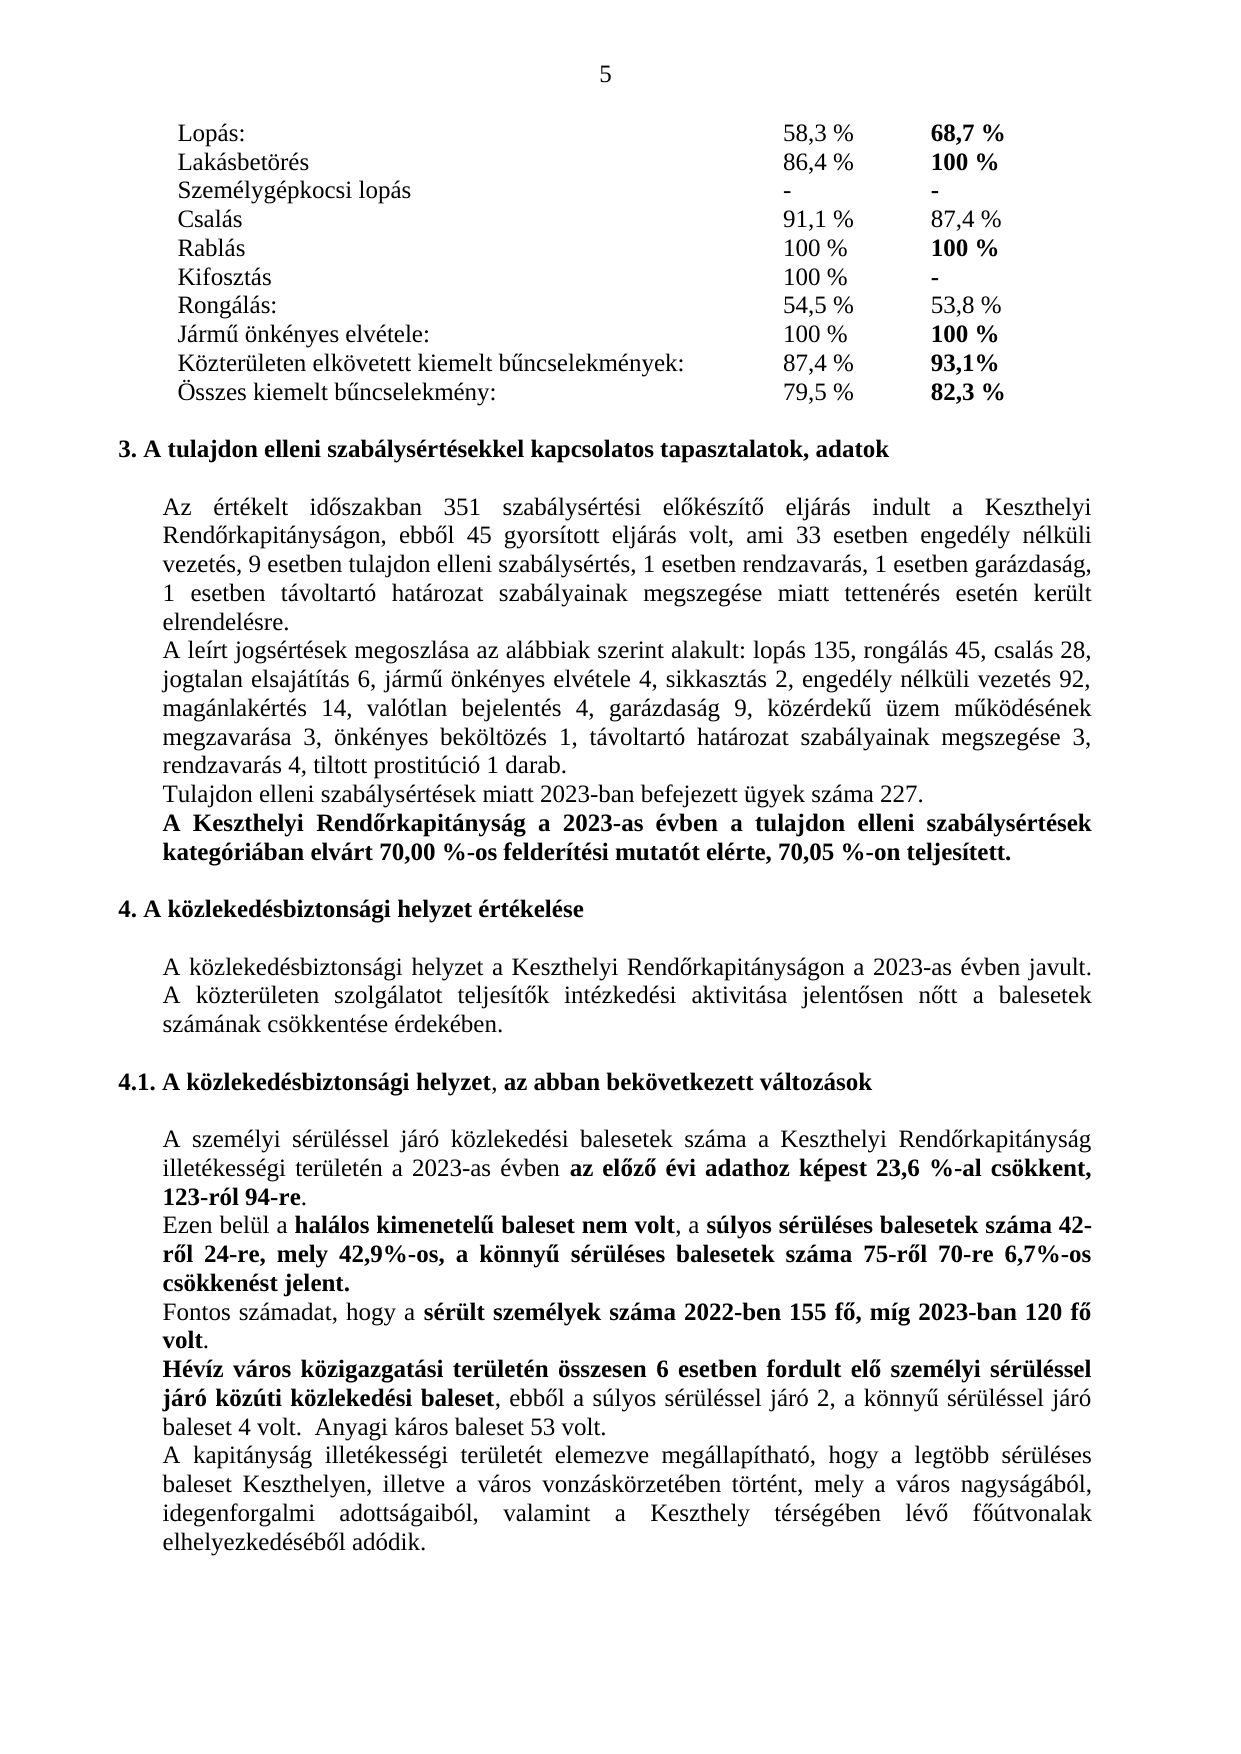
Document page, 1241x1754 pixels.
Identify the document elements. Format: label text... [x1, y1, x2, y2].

text Hévíz város közigazgatási területén összesen 6 esetben fordult elő személyi sérüléssel járó közúti közlekedési baleset, ebből a súlyos sérüléssel járó 2, a könnyű sérüléssel járó baleset 4 volt. Anyagi káros baleset 53 volt. [162, 1354, 1092, 1441]
text 4.1. A közlekedésbiztonsági helyzet, az abban bekövetkezett változások [118, 1067, 1093, 1096]
text Összes kiemelt bűncselekmény: 79,5 % 82,3 % [162, 377, 1092, 406]
text A kapitányság illetékességi területét elemezve megállapítható, hogy a legtöbb sérüléses baleset Keszthelyen, illetve a város vonzáskörzetében történt, mely a város nagyságából, idegenforgalmi adottságaiból, valamint a Keszthely térségében lévő főútvonalak elhelyezkedéséből adódik. [162, 1441, 1092, 1556]
text Kifosztás 100 % - [162, 262, 1092, 291]
text Közterületen elkövetett kiemelt bűncselekmények: 87,4 % 93,1% [162, 348, 1092, 377]
text 4. A közlekedésbiztonsági helyzet értékelése [118, 894, 1093, 923]
text A személyi sérüléssel járó közlekedési balesetek száma a Keszthelyi Rendőrkapitányság illetékességi területén a 2023-as évben az előző évi adathoz képest 23,6 %-al csökkent, 123-ról 94-re. [162, 1124, 1092, 1211]
text Az értékelt időszakban 351 szabálysértési előkészítő eljárás indult a Keszthelyi Rendőrkapitányságon, ebből 45 gyorsított eljárás volt, ami 33 esetben engedély nélküli vezetés, 9 esetben tulajdon elleni szabálysértés, 1 esetben rendzavarás, 1 esetben garázdaság, 1 esetben távoltartó határozat szabályainak megszegése miatt tettenérés esetén került elrendelésre. [162, 492, 1092, 636]
text Rablás 100 % 100 % [162, 233, 1092, 262]
text A leírt jogsértések megoszlása az alábbiak szerint alakult: lopás 135, rongálás 45, csalás 28, jogtalan elsajátítás 6, jármű önkényes elvétele 4, sikkasztás 2, engedély nélküli vezetés 92, magánlakértés 14, valótlan bejelentés 4, garázdaság 9, közérdekű üzem működésének megzavarása 3, önkényes beköltözés 1, távoltartó határozat szabályainak megszegése 3, rendzavarás 4, tiltott prostitúció 1 darab. [162, 636, 1092, 779]
text Jármű önkényes elvétele: 100 % 100 % [162, 319, 1092, 348]
text 3. A tulajdon elleni szabálysértésekkel kapcsolatos tapasztalatok, adatok [118, 434, 1093, 463]
text Lopás: 58,3 % 68,7 % [162, 118, 1092, 147]
text Tulajdon elleni szabálysértések miatt 2023-ban befejezett ügyek száma 227. [162, 779, 1092, 808]
text A Keszthelyi Rendőrkapitányság a 2023-as évben a tulajdon elleni szabálysértések kategóriában elvárt 70,00 %-os felderítési mutatót elérte, 70,05 %-on teljesített. [162, 808, 1092, 866]
text Lakásbetörés 86,4 % 100 % [162, 147, 1092, 176]
text Fontos számadat, hogy a sérült személyek száma 2022-ben 155 fő, míg 2023-ban 120 fő volt. [162, 1297, 1092, 1354]
text Csalás 91,1 % 87,4 % [162, 204, 1092, 233]
text A közlekedésbiztonsági helyzet a Keszthelyi Rendőrkapitányságon a 2023-as évben javult. A közterületen szolgálatot teljesítők intézkedési aktivitása jelentősen nőtt a balesetek számának csökkentése érdekében. [162, 952, 1092, 1038]
text Rongálás: 54,5 % 53,8 % [162, 291, 1092, 319]
text Ezen belül a halálos kimenetelű baleset nem volt, a súlyos sérüléses balesetek száma 42-ről 24-re, mely 42,9%-os, a könnyű sérüléses balesetek száma 75-ről 70-re 6,7%-os csökkenést jelent. [162, 1211, 1092, 1297]
text Személygépkocsi lopás - - [162, 176, 1092, 204]
